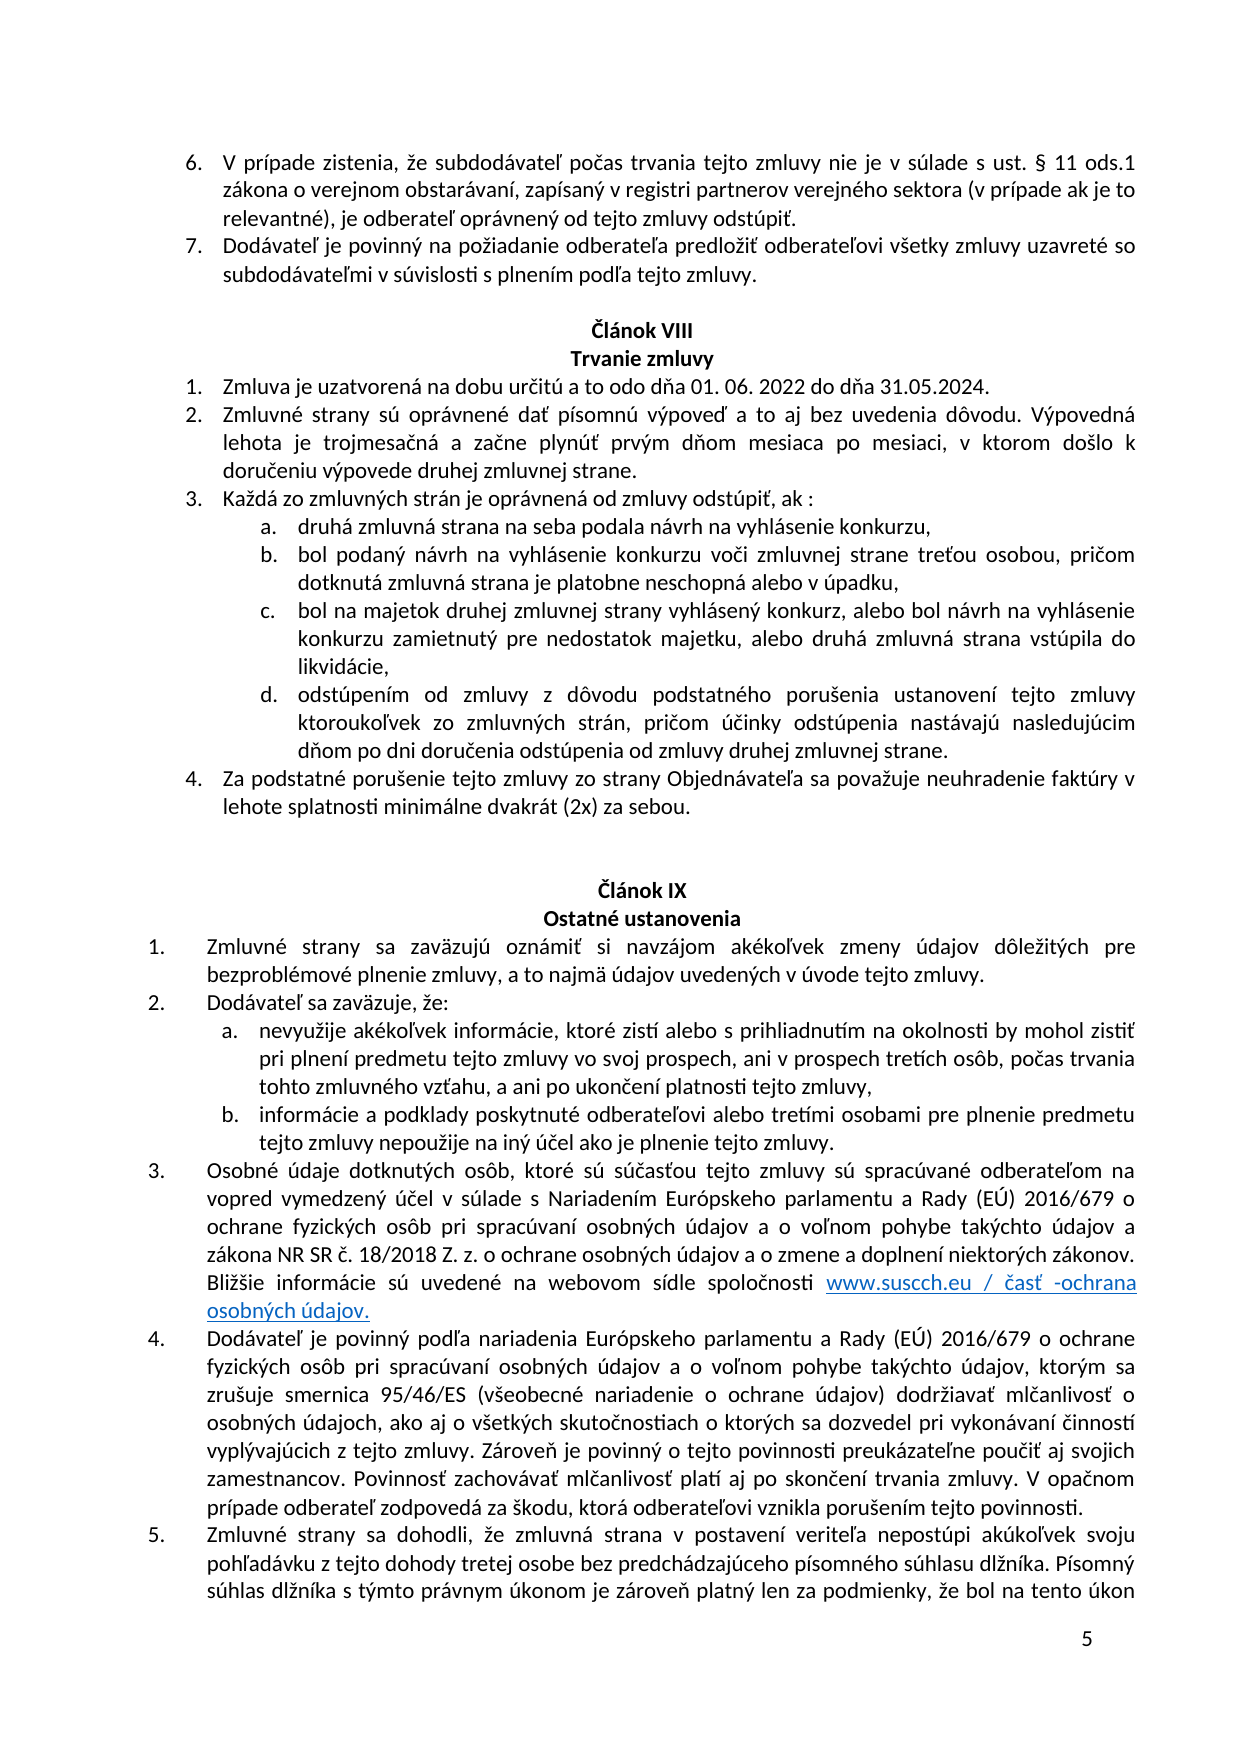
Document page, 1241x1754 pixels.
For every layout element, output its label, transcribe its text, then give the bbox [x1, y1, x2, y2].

text Článok VIII [148, 316, 1137, 344]
list druhá zmluvná strana na seba podala návrh na vyhlásenie konkurzu, [260, 512, 1137, 540]
list Dodávateľ je povinný na požiadanie odberateľa predložiť odberateľovi všetky zmluvy uzavreté so subdodávateľmi v súvislosti s plnením podľa tejto zmluvy. [185, 232, 1137, 288]
list bol podaný návrh na vyhlásenie konkurzu voči zmluvnej strane treťou osobou, pričom dotknutá zmluvná strana je platobne neschopná alebo v úpadku, [260, 540, 1137, 596]
text Trvanie zmluvy [148, 344, 1137, 372]
list Každá zo zmluvných strán je oprávnená od zmluvy odstúpiť, ak : [185, 484, 1137, 512]
list Dodávateľ sa zaväzuje, že: [148, 988, 1137, 1016]
list nevyužije akékoľvek informácie, ktoré zistí alebo s prihliadnutím na okolnosti by mohol zistiť pri plnení predmetu tejto zmluvy vo svoj prospech, ani v prospech tretích osôb, počas trvania tohto zmluvného vzťahu, a ani po ukončení platnosti tejto zmluvy, [221, 1016, 1137, 1100]
list Zmluvné strany sú oprávnené dať písomnú výpoveď a to aj bez uvedenia dôvodu. Výpovedná lehota je trojmesačná a začne plynúť prvým dňom mesiaca po mesiaci, v ktorom došlo k doručeniu výpovede druhej zmluvnej strane. [185, 400, 1137, 484]
list Dodávateľ je povinný podľa nariadenia Európskeho parlamentu a Rady (EÚ) 2016/679 o ochrane fyzických osôb pri spracúvaní osobných údajov a o voľnom pohybe takýchto údajov, ktorým sa zrušuje smernica 95/46/ES (všeobecné nariadenie o ochrane údajov) dodržiavať mlčanlivosť o osobných údajoch, ako aj o všetkých skutočnostiach o ktorých sa dozvedel pri vykonávaní činností vyplývajúcich z tejto zmluvy. Zároveň je povinný o tejto povinnosti preukázateľne poučiť aj svojich zamestnancov. Povinnosť zachovávať mlčanlivosť platí aj po skončení trvania zmluvy. V opačnom prípade odberateľ zodpovedá za škodu, ktorá odberateľovi vznikla porušením tejto povinnosti. [148, 1324, 1137, 1521]
list Za podstatné porušenie tejto zmluvy zo strany Objednávateľa sa považuje neuhradenie faktúry v lehote splatnosti minimálne dvakrát (2x) za sebou. [185, 764, 1137, 820]
text Článok IX [148, 876, 1137, 904]
list Osobné údaje dotknutých osôb, ktoré sú súčasťou tejto zmluvy sú spracúvané odberateľom na vopred vymedzený účel v súlade s Nariadením Európskeho parlamentu a Rady (EÚ) 2016/679 o ochrane fyzických osôb pri spracúvaní osobných údajov a o voľnom pohybe takýchto údajov a zákona NR SR č. 18/2018 Z. z. o ochrane osobných údajov a o zmene a doplnení niektorých zákonov. Bližšie informácie sú uvedené na webovom sídle spoločnosti www.suscch.eu / časť -ochrana osobných údajov. [148, 1156, 1137, 1324]
list odstúpením od zmluvy z dôvodu podstatného porušenia ustanovení tejto zmluvy ktoroukoľvek zo zmluvných strán, pričom účinky odstúpenia nastávajú nasledujúcim dňom po dni doručenia odstúpenia od zmluvy druhej zmluvnej strane. [260, 680, 1137, 764]
list bol na majetok druhej zmluvnej strany vyhlásený konkurz, alebo bol návrh na vyhlásenie konkurzu zamietnutý pre nedostatok majetku, alebo druhá zmluvná strana vstúpila do likvidácie, [260, 596, 1137, 680]
list V prípade zistenia, že subdodávateľ počas trvania tejto zmluvy nie je v súlade s ust. § 11 ods.1 zákona o verejnom obstarávaní, zapísaný v registri partnerov verejného sektora (v prípade ak je to relevantné), je odberateľ oprávnený od tejto zmluvy odstúpiť. [185, 148, 1137, 232]
list Zmluvné strany sa zaväzujú oznámiť si navzájom akékoľvek zmeny údajov dôležitých pre bezproblémové plnenie zmluvy, a to najmä údajov uvedených v úvode tejto zmluvy. [148, 932, 1137, 988]
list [148, 1521, 1137, 1605]
list informácie a podklady poskytnuté odberateľovi alebo tretími osobami pre plnenie predmetu tejto zmluvy nepoužije na iný účel ako je plnenie tejto zmluvy. [221, 1100, 1137, 1156]
text Ostatné ustanovenia [148, 904, 1137, 932]
list Zmluva je uzatvorená na dobu určitú a to odo dňa 01. 06. 2022 do dňa 31.05.2024. [185, 372, 1137, 400]
